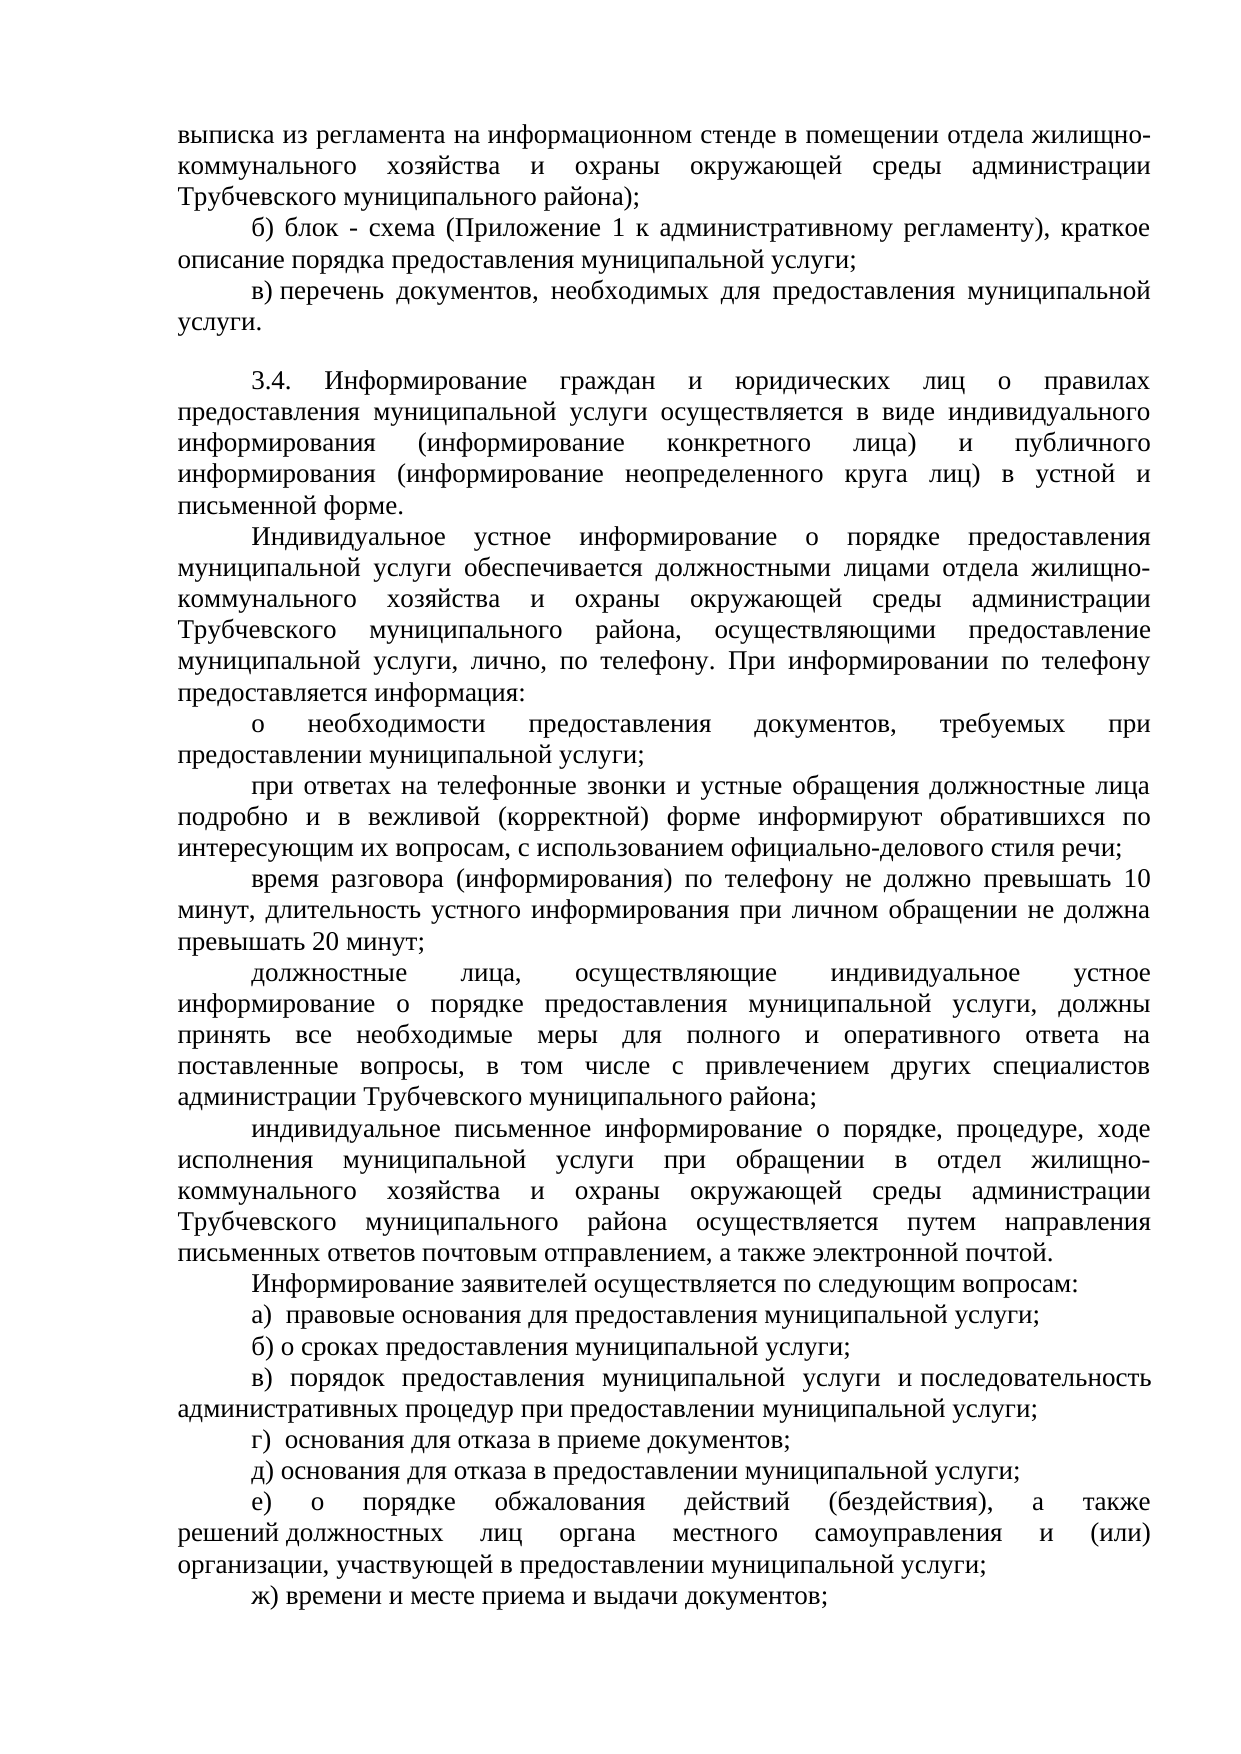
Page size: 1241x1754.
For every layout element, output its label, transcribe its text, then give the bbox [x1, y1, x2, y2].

text время разговора (информирования) по телефону не должно превышать 10 минут, длительность устного информирования при личном обращении не должна превышать 20 минут; [177, 862, 1152, 956]
text Индивидуальное устное информирование о порядке предоставления муниципальной услуги обеспечивается должностными лицами отдела жилищно-коммунального хозяйства и охраны окружающей среды администрации Трубчевского муниципального района, осуществляющими предоставление муниципальной услуги, лично, по телефону. При информировании по телефону предоставляется информация: [177, 520, 1152, 707]
text должностные лица, осуществляющие индивидуальное устное информирование о порядке предоставления муниципальной услуги, должны принять все необходимые меры для полного и оперативного ответа на поставленные вопросы, в том числе с привлечением других специалистов администрации Трубчевского муниципального района; [177, 956, 1152, 1112]
text в) перечень документов, необходимых для предоставления муниципальной услуги. [177, 274, 1152, 364]
text в) порядок предоставления муниципальной услуги и последовательность административных процедур при предоставлении муниципальной услуги; [177, 1361, 1152, 1423]
text б) блок - схема (Приложение 1 к административному регламенту), краткое описание порядка предоставления муниципальной услуги; [177, 212, 1152, 274]
text е) о порядке обжалования действий (бездействия), а также решений должностных лиц органа местного самоуправления и (или) организации, участвующей в предоставлении муниципальной услуги; [177, 1485, 1152, 1579]
text г) основания для отказа в приеме документов; [177, 1423, 1152, 1454]
text б) о сроках предоставления муниципальной услуги; [177, 1330, 1152, 1361]
text ж) времени и месте приема и выдачи документов; [177, 1579, 1152, 1610]
text при ответах на телефонные звонки и устные обращения должностные лица подробно и в вежливой (корректной) форме информируют обратившихся по интересующим их вопросам, с использованием официально-делового стиля речи; [177, 769, 1152, 862]
text д) основания для отказа в предоставлении муниципальной услуги; [177, 1454, 1152, 1485]
text а) правовые основания для предоставления муниципальной услуги; [177, 1298, 1152, 1330]
text Информирование заявителей осуществляется по следующим вопросам: [177, 1267, 1152, 1298]
text индивидуальное письменное информирование о порядке, процедуре, ходе исполнения муниципальной услуги при обращении в отдел жилищно-коммунального хозяйства и охраны окружающей среды администрации Трубчевского муниципального района осуществляется путем направления письменных ответов почтовым отправлением, а также электронной почтой. [177, 1112, 1152, 1267]
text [177, 118, 1152, 212]
text 3.4. Информирование граждан и юридических лиц о правилах предоставления муниципальной услуги осуществляется в виде индивидуального информирования (информирование конкретного лица) и публичного информирования (информирование неопределенного круга лиц) в устной и письменной форме. [177, 364, 1152, 520]
text о необходимости предоставления документов, требуемых при предоставлении муниципальной услуги; [177, 707, 1152, 769]
